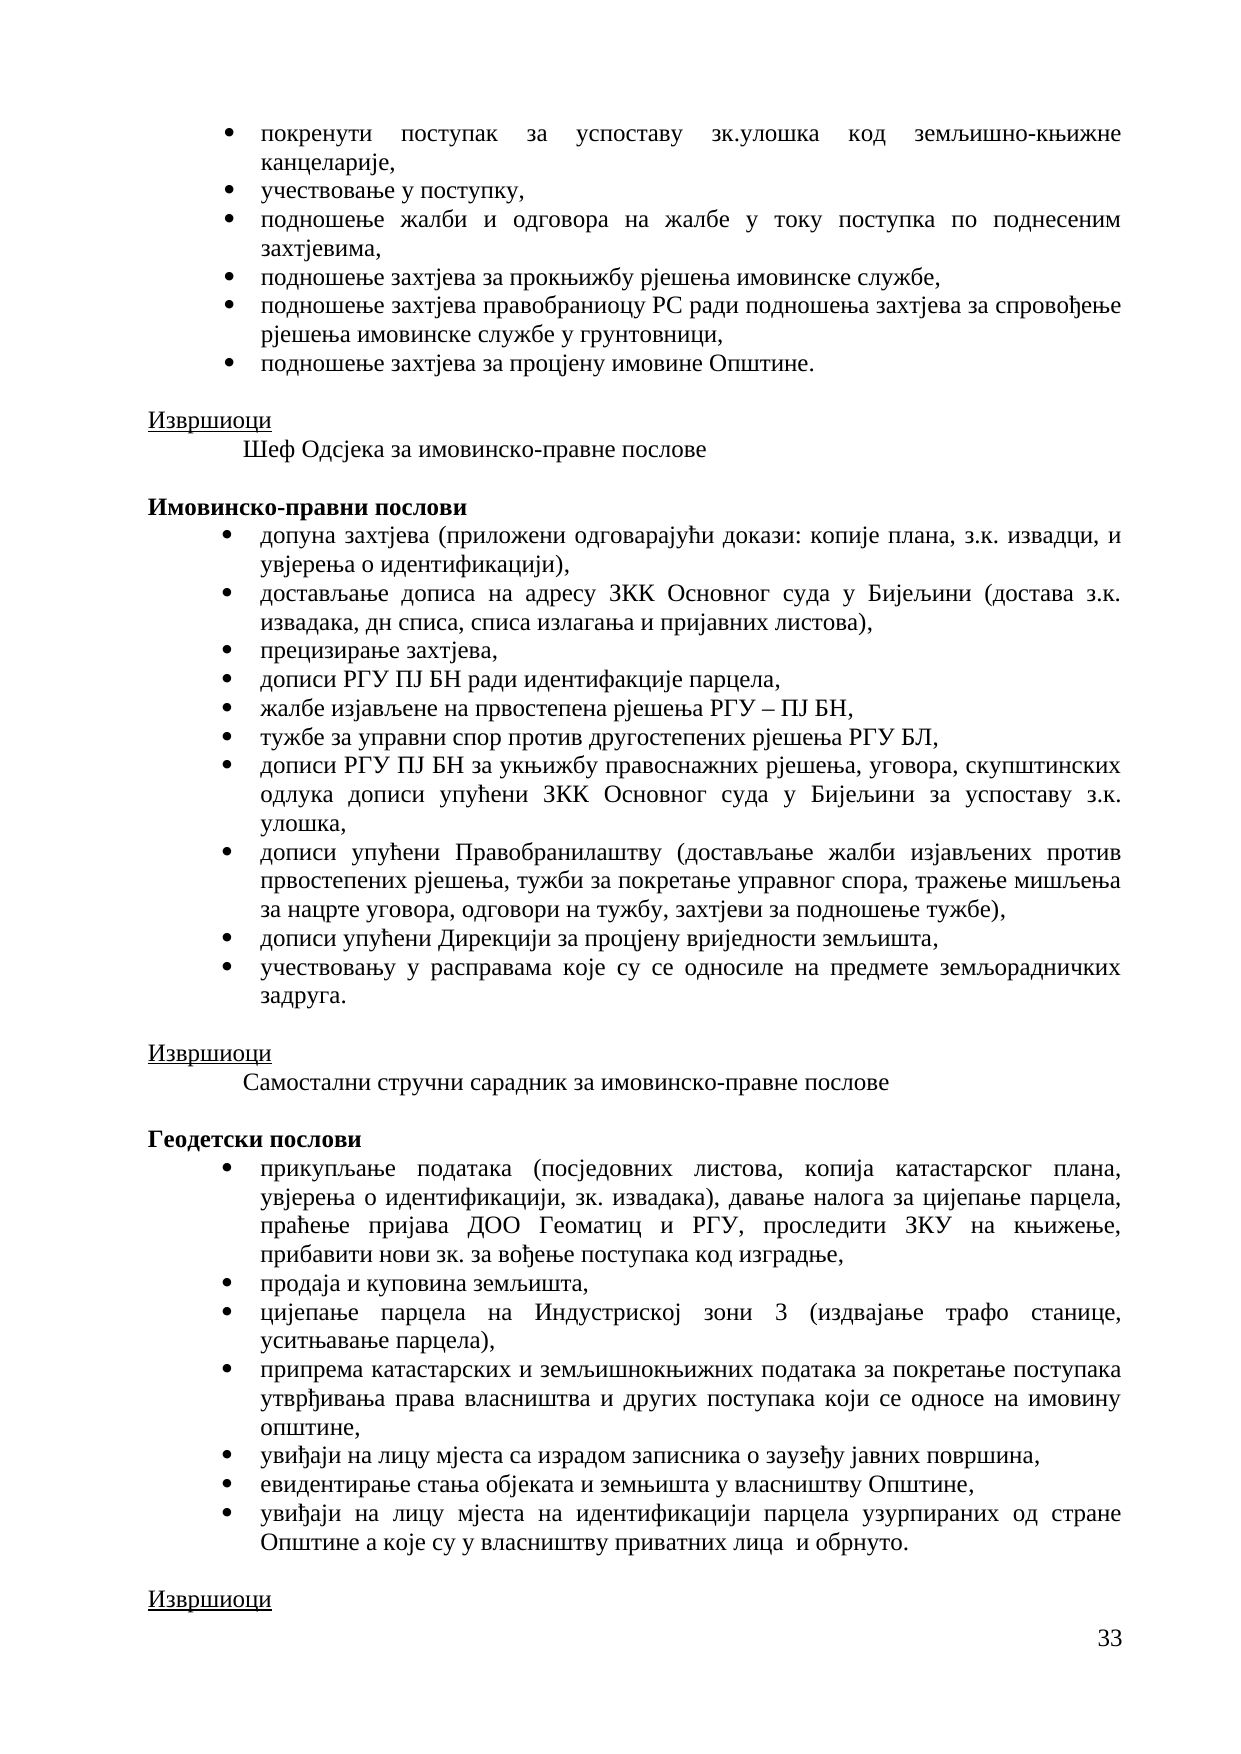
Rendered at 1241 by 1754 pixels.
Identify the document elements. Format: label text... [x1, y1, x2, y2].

list допуна захтјева (приложени одговарајући докази: копије плана, з.к. извадци, и увјерења о идентификацији), [223, 521, 1122, 578]
list дописи РГУ ПЈ БН за укњижбу правоснажних рјешења, уговора, скупштинских одлука дописи упућени ЗКК Основног суда у Бијељини за успоставу з.к. улошка, [223, 751, 1122, 837]
text Извршиоци [148, 1584, 1122, 1613]
list цијепање парцела на Индустриској зони 3 (издвајање трафо станице, уситњавање парцела), [223, 1297, 1122, 1354]
list подношење захтјева правобраниоцу РС ради подношења захтјева за спровођење рјешења имовинске службе у грунтовници, [225, 291, 1122, 348]
list дописи упућени Правобранилаштву (достављање жалби изјављених против првостепених рјешења, тужби за покретање управног спора, тражење мишљења за нацрте уговора, одговори на тужбу, захтјеви за подношење тужбе), [223, 837, 1122, 923]
list подношење захтјева за прокњижбу рјешења имовинске службе, [225, 262, 1122, 291]
list тужбе за управни спор против другостепених рјешења РГУ БЛ, [223, 722, 1122, 751]
list жалбе изјављене на првостепена рјешења РГУ – ПЈ БН, [223, 693, 1122, 722]
list подношење захтјева за процјену имовине Општине. [225, 348, 1122, 377]
list дописи упућени Дирекцији за процјену вриједности земљишта, [223, 923, 1122, 952]
list учествовању у расправама које су се односиле на предмете земљорадничких задруга. [223, 952, 1122, 1009]
list покренути поступак за успоставу зк.улошка код земљишно-књижне канцеларије, [225, 118, 1122, 176]
text Извршиоци [148, 1038, 1122, 1067]
list прецизирање захтјева, [223, 636, 1122, 664]
list увиђаји на лицу мјеста на идентификацији парцела узурпираних од стране Општине а које су у власништву приватних лица и обрнуто. [223, 1498, 1122, 1556]
list дописи РГУ ПЈ БН ради идентифакције парцела, [223, 664, 1122, 693]
text Шеф Одсјека за имовинско-правне послове [243, 434, 1122, 463]
text Геодетски послови [148, 1124, 1122, 1153]
list евидентирање стања објеката и земњишта у власништву Општине, [223, 1469, 1122, 1498]
list увиђаји на лицу мјеста са израдом записника о заузеђу јавних површина, [223, 1441, 1122, 1469]
list припрема катастарских и земљишнокњижних података за покретање поступака утврђивања права власништва и других поступака који се односе на имовину општине, [223, 1354, 1122, 1441]
list учествовање у поступку, [225, 176, 1122, 204]
list достављање дописа на адресу ЗКК Основног суда у Бијељини (достава з.к. извадака, дн списа, списа излагања и пријавних листова), [223, 578, 1122, 636]
list продаја и куповина земљишта, [223, 1268, 1122, 1297]
list подношење жалби и одговора на жалбе у току поступка по поднесеним захтјевима, [225, 204, 1122, 262]
text Имовинско-правни послови [148, 492, 1122, 521]
list прикупљање података (посједовних листова, копија катастарског плана, увјерења о идентификацији, зк. извадака), давање налога за цијепање парцела, праћење пријава ДОО Геоматиц и РГУ, проследити ЗКУ на књижење, прибавити нови зк. за вођење поступака код изградње, [223, 1153, 1122, 1268]
text Самостални стручни сарадник за имовинско-правне послове [243, 1067, 1122, 1096]
text Извршиоци [148, 406, 1122, 434]
